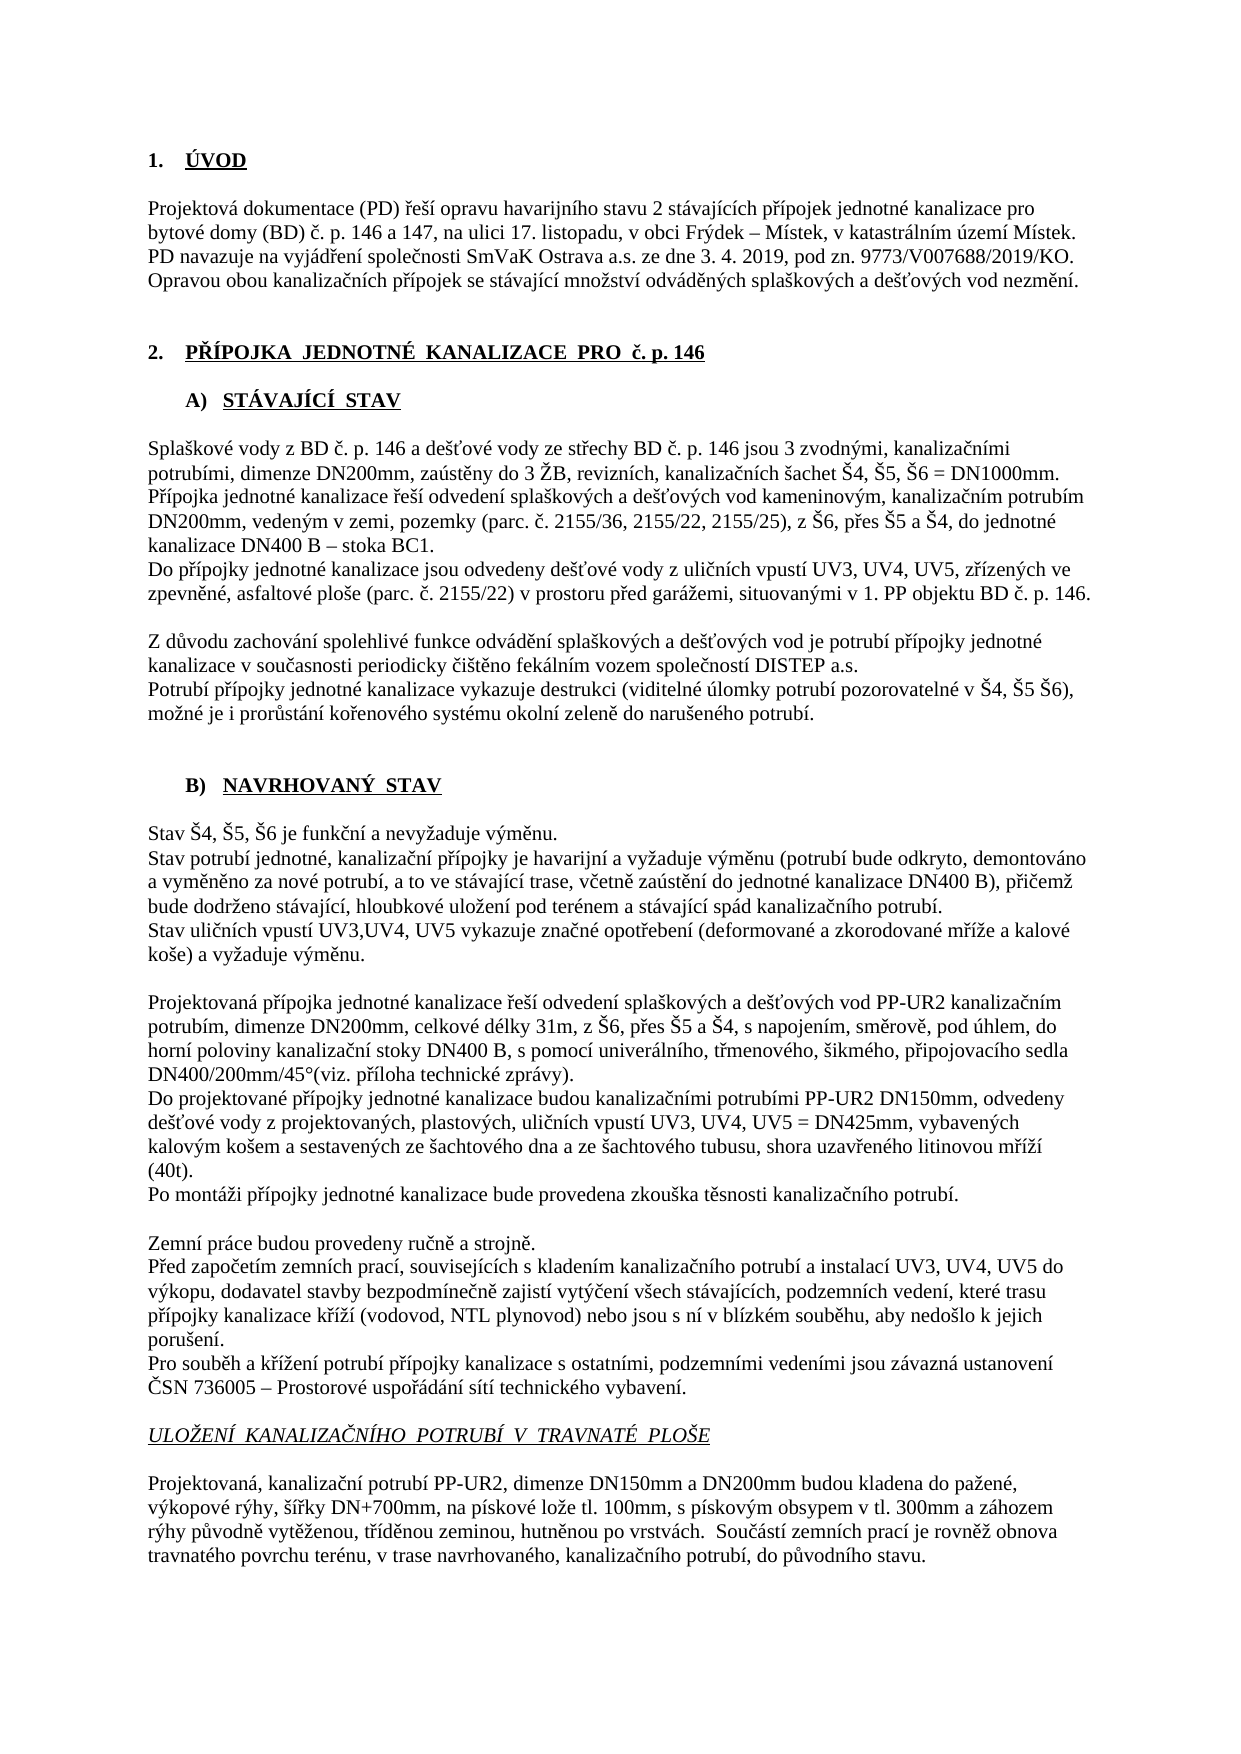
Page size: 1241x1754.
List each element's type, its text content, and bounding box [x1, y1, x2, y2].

text PD navazuje na vyjádření společnosti SmVaK Ostrava a.s. ze dne 3. 4. 2019, pod zn. 9773/V007688/2019/KO. [148, 244, 1093, 268]
text Stav uličních vpustí UV3,UV4, UV5 vykazuje značné opotřebení (deformované a zkorodované mříže a kalové koše) a vyžaduje výměnu. [148, 918, 1093, 966]
list NAVRHOVANÝ STAV [185, 773, 1093, 797]
text Z důvodu zachování spolehlivé funkce odvádění splaškových a dešťových vod je potrubí přípojky jednotné kanalizace v současnosti periodicky čištěno fekálním vozem společností DISTEP a.s. [148, 629, 1093, 677]
text Pro souběh a křížení potrubí přípojky kanalizace s ostatními, podzemními vedeními jsou závazná ustanovení ČSN 736005 – Prostorové uspořádání sítí technického vybavení. [148, 1351, 1093, 1399]
text Přípojka jednotné kanalizace řeší odvedení splaškových a dešťových vod kameninovým, kanalizačním potrubím DN200mm, vedeným v zemi, pozemky (parc. č. 2155/36, 2155/22, 2155/25), z Š6, přes Š5 a Š4, do jednotné kanalizace DN400 B – stoka BC1. [148, 484, 1093, 557]
list STÁVAJÍCÍ STAV [185, 388, 1093, 412]
text Splaškové vody z BD č. p. 146 a dešťové vody ze střechy BD č. p. 146 jsou 3 zvodnými, kanalizačními potrubími, dimenze DN200mm, zaústěny do 3 ŽB, revizních, kanalizačních šachet Š4, Š5, Š6 = DN1000mm. [148, 436, 1093, 484]
text Projektovaná přípojka jednotné kanalizace řeší odvedení splaškových a dešťových vod PP-UR2 kanalizačním potrubím, dimenze DN200mm, celkové délky 31m, z Š6, přes Š5 a Š4, s napojením, směrově, pod úhlem, do horní poloviny kanalizační stoky DN400 B, s pomocí univerálního, třmenového, šikmého, připojovacího sedla DN400/200mm/45°(viz. příloha technické zprávy). [148, 990, 1093, 1086]
list ÚVOD [148, 148, 1093, 172]
list PŘÍPOJKA JEDNOTNÉ KANALIZACE PRO č. p. 146 [148, 340, 1093, 364]
text Stav Š4, Š5, Š6 je funkční a nevyžaduje výměnu. [148, 821, 1093, 845]
text Do přípojky jednotné kanalizace jsou odvedeny dešťové vody z uličních vpustí UV3, UV4, UV5, zřízených ve zpevněné, asfaltové ploše (parc. č. 2155/22) v prostoru před garážemi, situovanými v 1. PP objektu BD č. p. 146. [148, 557, 1093, 605]
text ULOŽENÍ KANALIZAČNÍHO POTRUBÍ V TRAVNATÉ PLOŠE [148, 1423, 1093, 1447]
text Projektovaná, kanalizační potrubí PP-UR2, dimenze DN150mm a DN200mm budou kladena do pažené, výkopové rýhy, šířky DN+700mm, na pískové lože tl. 100mm, s pískovým obsypem v tl. 300mm a záhozem rýhy původně vytěženou, tříděnou zeminou, hutněnou po vrstvách. Součástí zemních prací je rovněž obnova travnatého povrchu terénu, v trase navrhovaného, kanalizačního potrubí, do původního stavu. [148, 1471, 1093, 1567]
text Po montáži přípojky jednotné kanalizace bude provedena zkouška těsnosti kanalizačního potrubí. [148, 1182, 1093, 1206]
text Do projektované přípojky jednotné kanalizace budou kanalizačními potrubími PP-UR2 DN150mm, odvedeny dešťové vody z projektovaných, plastových, uličních vpustí UV3, UV4, UV5 = DN425mm, vybavených kalovým košem a sestavených ze šachtového dna a ze šachtového tubusu, shora uzavřeného litinovou mříží (40t). [148, 1086, 1093, 1182]
text Stav potrubí jednotné, kanalizační přípojky je havarijní a vyžaduje výměnu (potrubí bude odkryto, demontováno a vyměněno za nové potrubí, a to ve stávající trase, včetně zaústění do jednotné kanalizace DN400 B), přičemž bude dodrženo stávající, hloubkové uložení pod terénem a stávající spád kanalizačního potrubí. [148, 845, 1093, 918]
text Zemní práce budou provedeny ručně a strojně. [148, 1230, 1093, 1254]
text Projektová dokumentace (PD) řeší opravu havarijního stavu 2 stávajících přípojek jednotné kanalizace pro bytové domy (BD) č. p. 146 a 147, na ulici 17. listopadu, v obci Frýdek – Místek, v katastrálním území Místek. [148, 196, 1093, 244]
text Potrubí přípojky jednotné kanalizace vykazuje destrukci (viditelné úlomky potrubí pozorovatelné v Š4, Š5 Š6), možné je i prorůstání kořenového systému okolní zeleně do narušeného potrubí. [148, 677, 1093, 725]
text Opravou obou kanalizačních přípojek se stávající množství odváděných splaškových a dešťových vod nezmění. [148, 268, 1093, 292]
text Před započetím zemních prací, souvisejících s kladením kanalizačního potrubí a instalací UV3, UV4, UV5 do výkopu, dodavatel stavby bezpodmínečně zajistí vytýčení všech stávajících, podzemních vedení, které trasu přípojky kanalizace kříží (vodovod, NTL plynovod) nebo jsou s ní v blízkém souběhu, aby nedošlo k jejich porušení. [148, 1254, 1093, 1351]
